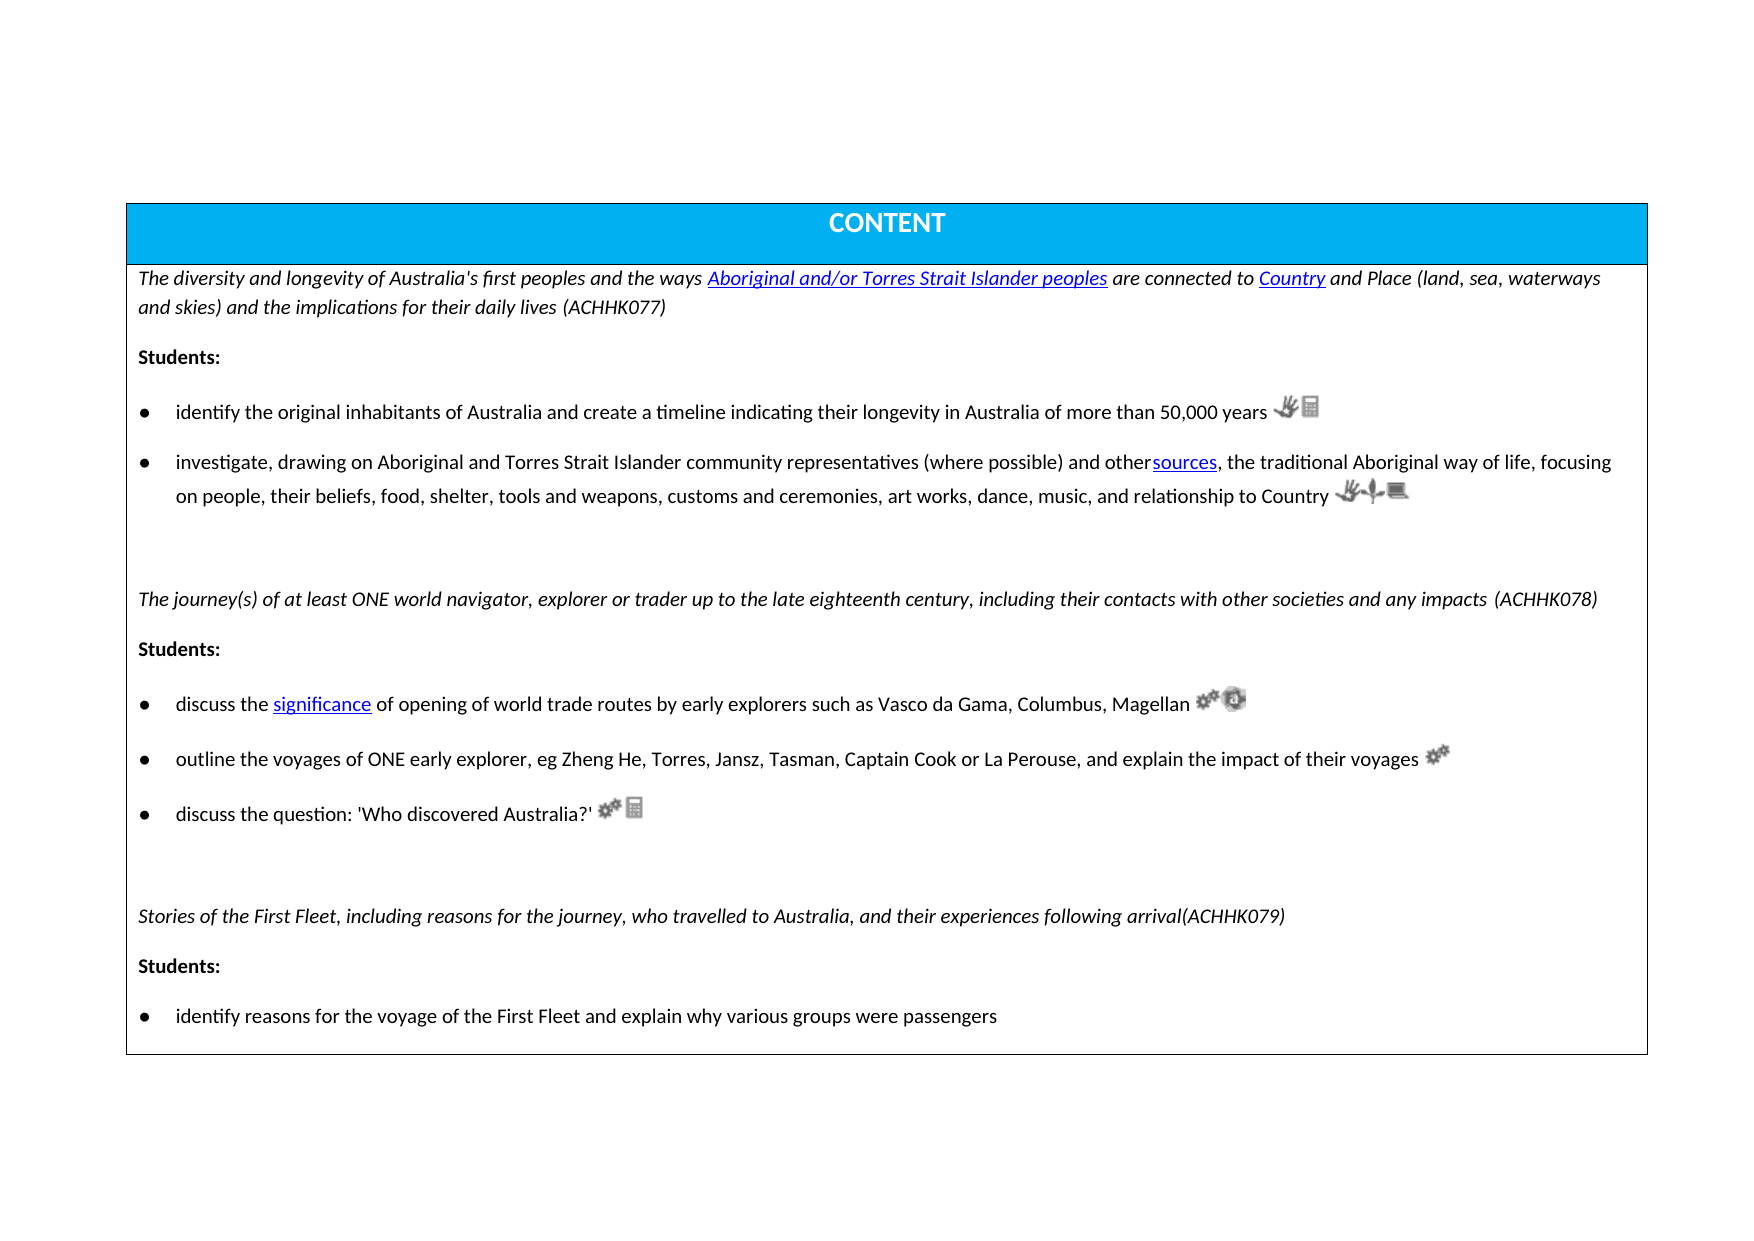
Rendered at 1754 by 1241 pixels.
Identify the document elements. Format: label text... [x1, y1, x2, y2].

picture [597, 796, 648, 821]
picture [1195, 686, 1246, 712]
picture [1335, 478, 1411, 504]
table_header CONTENT [127, 204, 1647, 264]
picture [1425, 741, 1451, 767]
picture [1273, 394, 1324, 420]
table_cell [127, 265, 1647, 1054]
